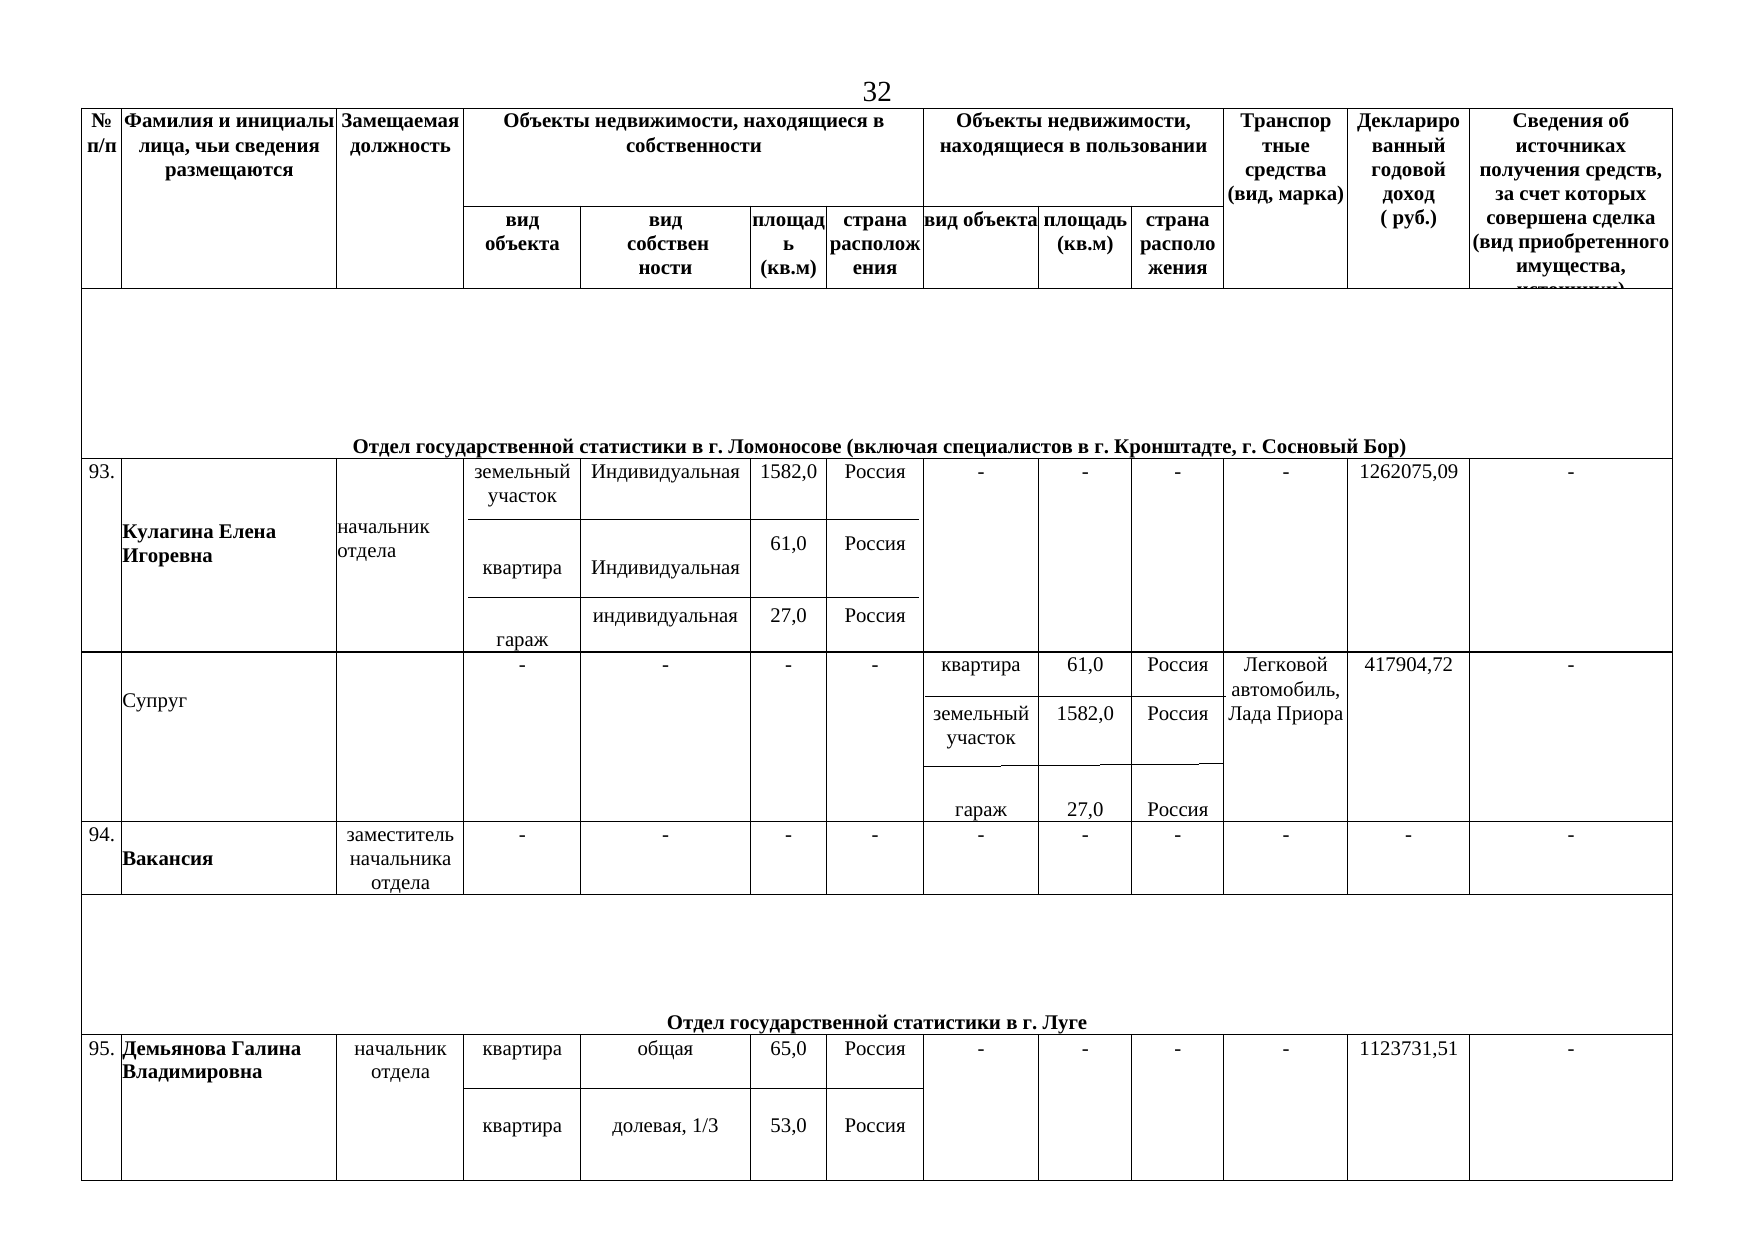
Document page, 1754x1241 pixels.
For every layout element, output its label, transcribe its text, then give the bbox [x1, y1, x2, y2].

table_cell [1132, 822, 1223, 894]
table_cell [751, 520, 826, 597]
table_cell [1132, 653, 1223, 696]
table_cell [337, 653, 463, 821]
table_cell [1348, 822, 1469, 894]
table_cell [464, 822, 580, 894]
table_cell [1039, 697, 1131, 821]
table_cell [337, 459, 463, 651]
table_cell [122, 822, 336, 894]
table_header Сведения об источниках получения средств, за счет которых совершена сделка (вид приобретенного имущества, источники) [1470, 109, 1672, 288]
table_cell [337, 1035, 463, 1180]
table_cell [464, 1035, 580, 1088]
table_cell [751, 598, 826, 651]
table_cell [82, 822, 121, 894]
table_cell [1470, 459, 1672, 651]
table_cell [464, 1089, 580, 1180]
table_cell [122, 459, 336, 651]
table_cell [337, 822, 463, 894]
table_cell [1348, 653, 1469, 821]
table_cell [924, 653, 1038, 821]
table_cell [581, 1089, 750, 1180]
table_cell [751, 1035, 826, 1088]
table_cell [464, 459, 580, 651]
table_cell вид объекта [924, 207, 1038, 288]
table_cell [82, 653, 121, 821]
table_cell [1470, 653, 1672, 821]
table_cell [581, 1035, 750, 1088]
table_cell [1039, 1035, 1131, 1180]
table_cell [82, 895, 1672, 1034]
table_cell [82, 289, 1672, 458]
table_cell вид собствен ности [581, 207, 750, 288]
table_header Деклариро ванный годовой доход ( руб.) [1348, 109, 1469, 288]
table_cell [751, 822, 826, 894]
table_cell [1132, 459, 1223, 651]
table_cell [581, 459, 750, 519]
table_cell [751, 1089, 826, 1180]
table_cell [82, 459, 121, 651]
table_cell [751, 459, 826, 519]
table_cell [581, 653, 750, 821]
table_header Транспор тные средства (вид, марка) [1224, 109, 1347, 288]
table_cell страна расположения [827, 207, 923, 288]
table_header Объекты недвижимости, находящиеся в собственности [464, 109, 923, 206]
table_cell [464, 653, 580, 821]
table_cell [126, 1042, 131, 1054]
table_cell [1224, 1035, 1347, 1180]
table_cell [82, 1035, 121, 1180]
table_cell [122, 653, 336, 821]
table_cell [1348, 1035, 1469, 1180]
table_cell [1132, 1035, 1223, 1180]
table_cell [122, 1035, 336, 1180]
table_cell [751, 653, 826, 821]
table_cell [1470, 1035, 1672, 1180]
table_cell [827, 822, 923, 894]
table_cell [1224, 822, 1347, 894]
table_cell вид объекта [464, 207, 580, 288]
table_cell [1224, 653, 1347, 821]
table_cell страна расположения [1132, 207, 1223, 288]
table_header № п/п [82, 109, 121, 288]
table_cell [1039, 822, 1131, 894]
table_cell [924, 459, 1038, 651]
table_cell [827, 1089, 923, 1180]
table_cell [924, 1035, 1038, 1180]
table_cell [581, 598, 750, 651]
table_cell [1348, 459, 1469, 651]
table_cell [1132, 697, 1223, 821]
table_header Замещаемая должность [337, 109, 463, 288]
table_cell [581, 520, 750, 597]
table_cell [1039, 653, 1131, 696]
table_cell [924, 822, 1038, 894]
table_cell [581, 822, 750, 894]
table_cell площадь (кв.м) [1039, 207, 1131, 288]
table_header Фамилия и инициалы лица, чьи сведения размещаются [122, 109, 336, 288]
table_header Объекты недвижимости, находящиеся в пользовании [924, 109, 1223, 206]
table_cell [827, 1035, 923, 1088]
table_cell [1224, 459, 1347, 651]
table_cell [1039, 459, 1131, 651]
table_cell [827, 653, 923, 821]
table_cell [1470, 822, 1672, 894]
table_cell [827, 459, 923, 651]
table_cell площадь (кв.м) [751, 207, 826, 288]
